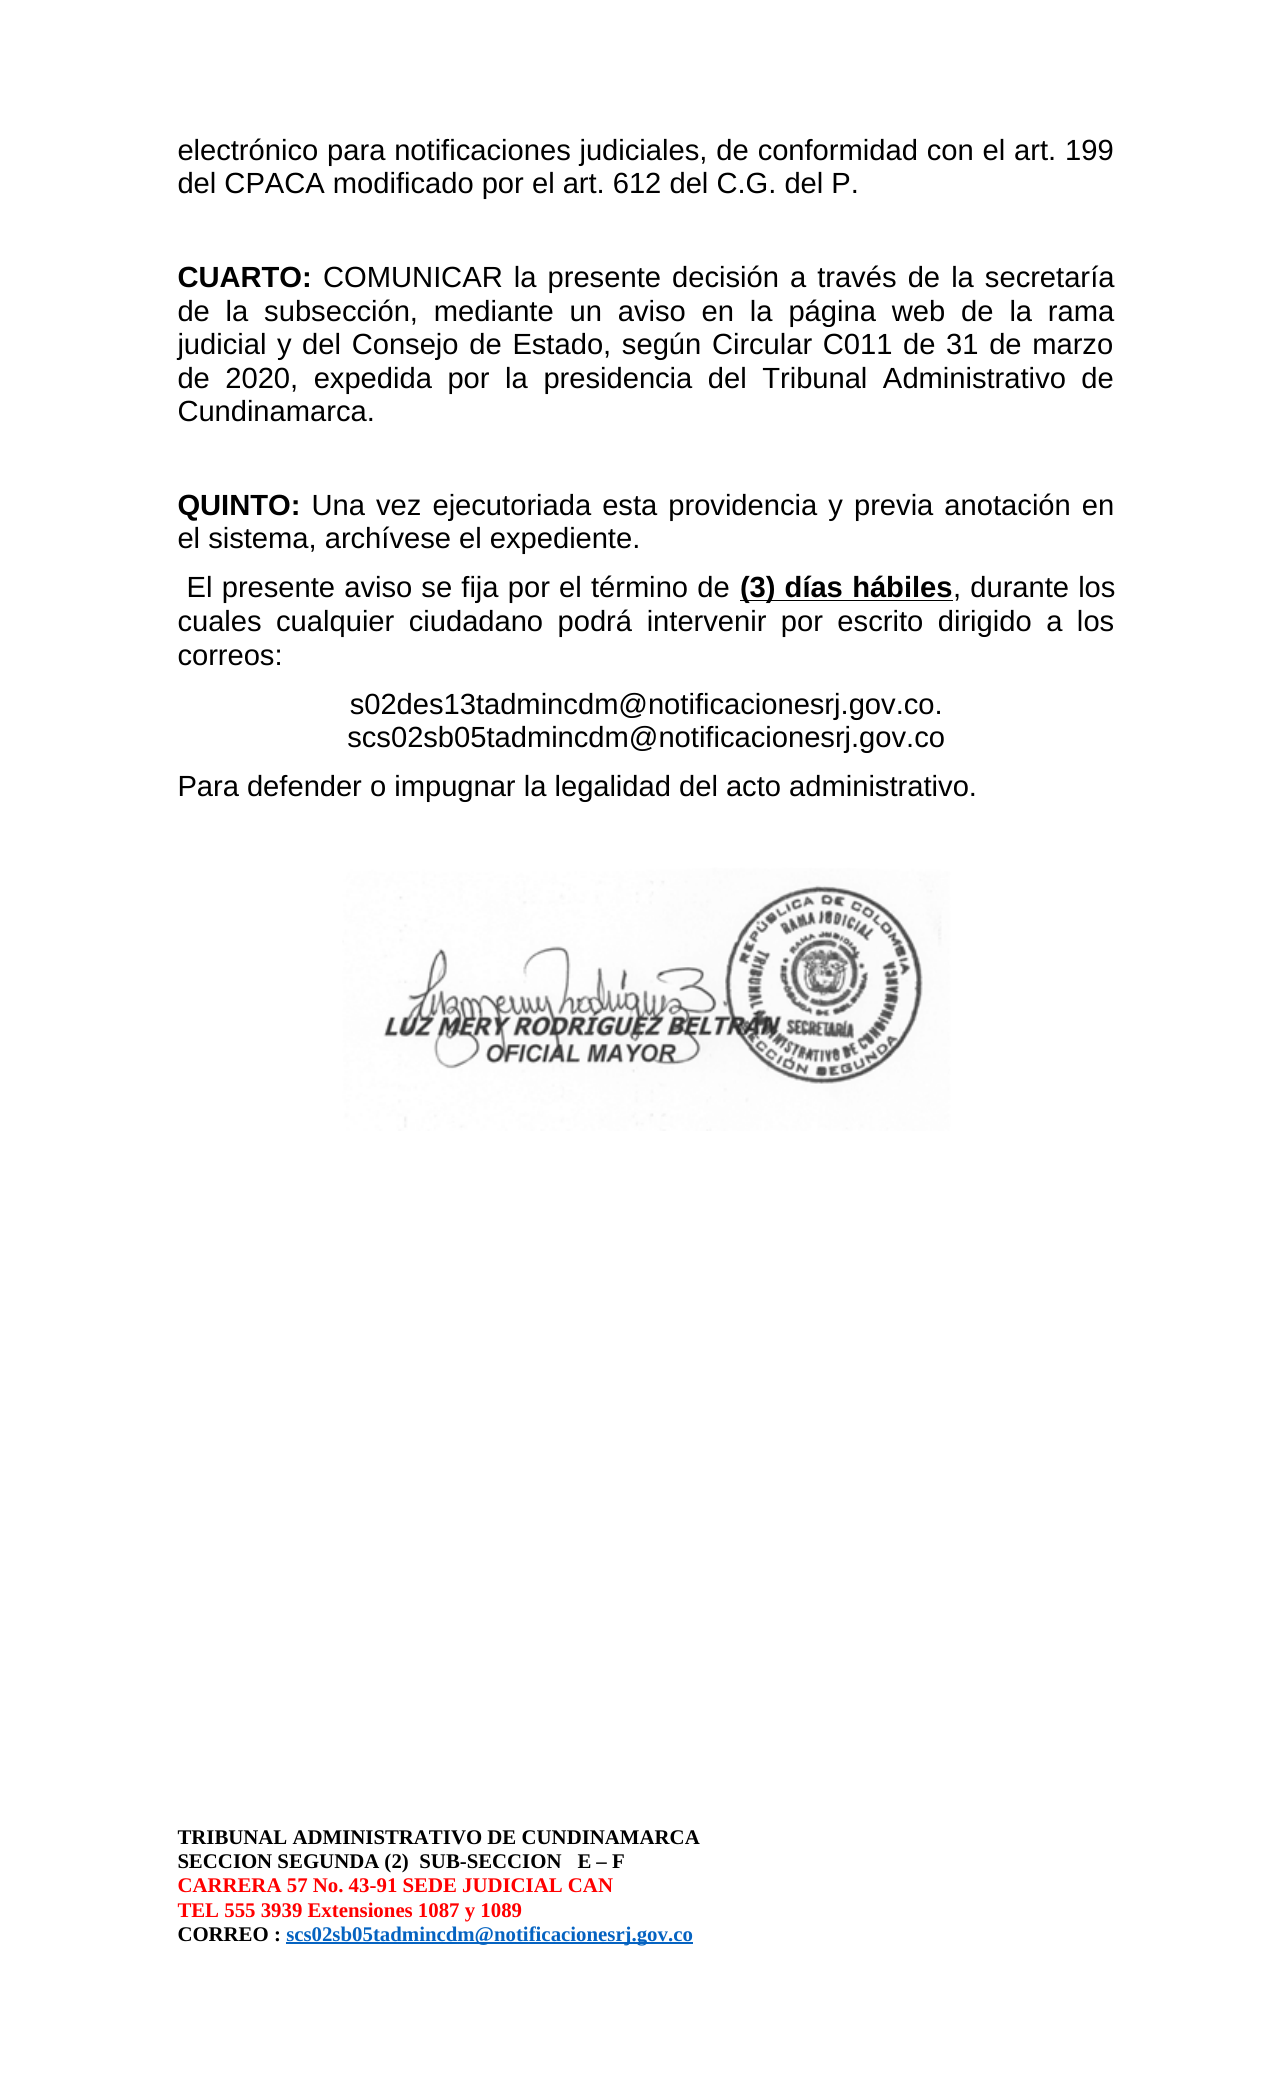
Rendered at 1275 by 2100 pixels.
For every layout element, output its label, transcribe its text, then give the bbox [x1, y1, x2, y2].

picture [342, 867, 951, 1131]
text CUARTO: COMUNICAR la presente decisión a través de la secretaría de la subsección, mediante un aviso en la página web de la rama judicial y del Consejo de Estado, según Circular C011 de 31 de marzo de 2020, expedida por la presidencia del Tribunal Administrativo de Cundinamarca. [177, 260, 1116, 428]
text El presente aviso se fija por el término de (3) días hábiles, durante los cuales cualquier ciudadano podrá intervenir por escrito dirigido a los correos: [177, 570, 1116, 671]
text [177, 133, 1116, 200]
text s02des13tadmincdm@notificacionesrj.gov.co. scs02sb05tadmincdm@notificacionesrj.gov.co [177, 687, 1116, 754]
text Para defender o impugnar la legalidad del acto administrativo. [177, 769, 1116, 803]
text QUINTO: Una vez ejecutoriada esta providencia y previa anotación en el sistema, archívese el expediente. [177, 488, 1116, 555]
